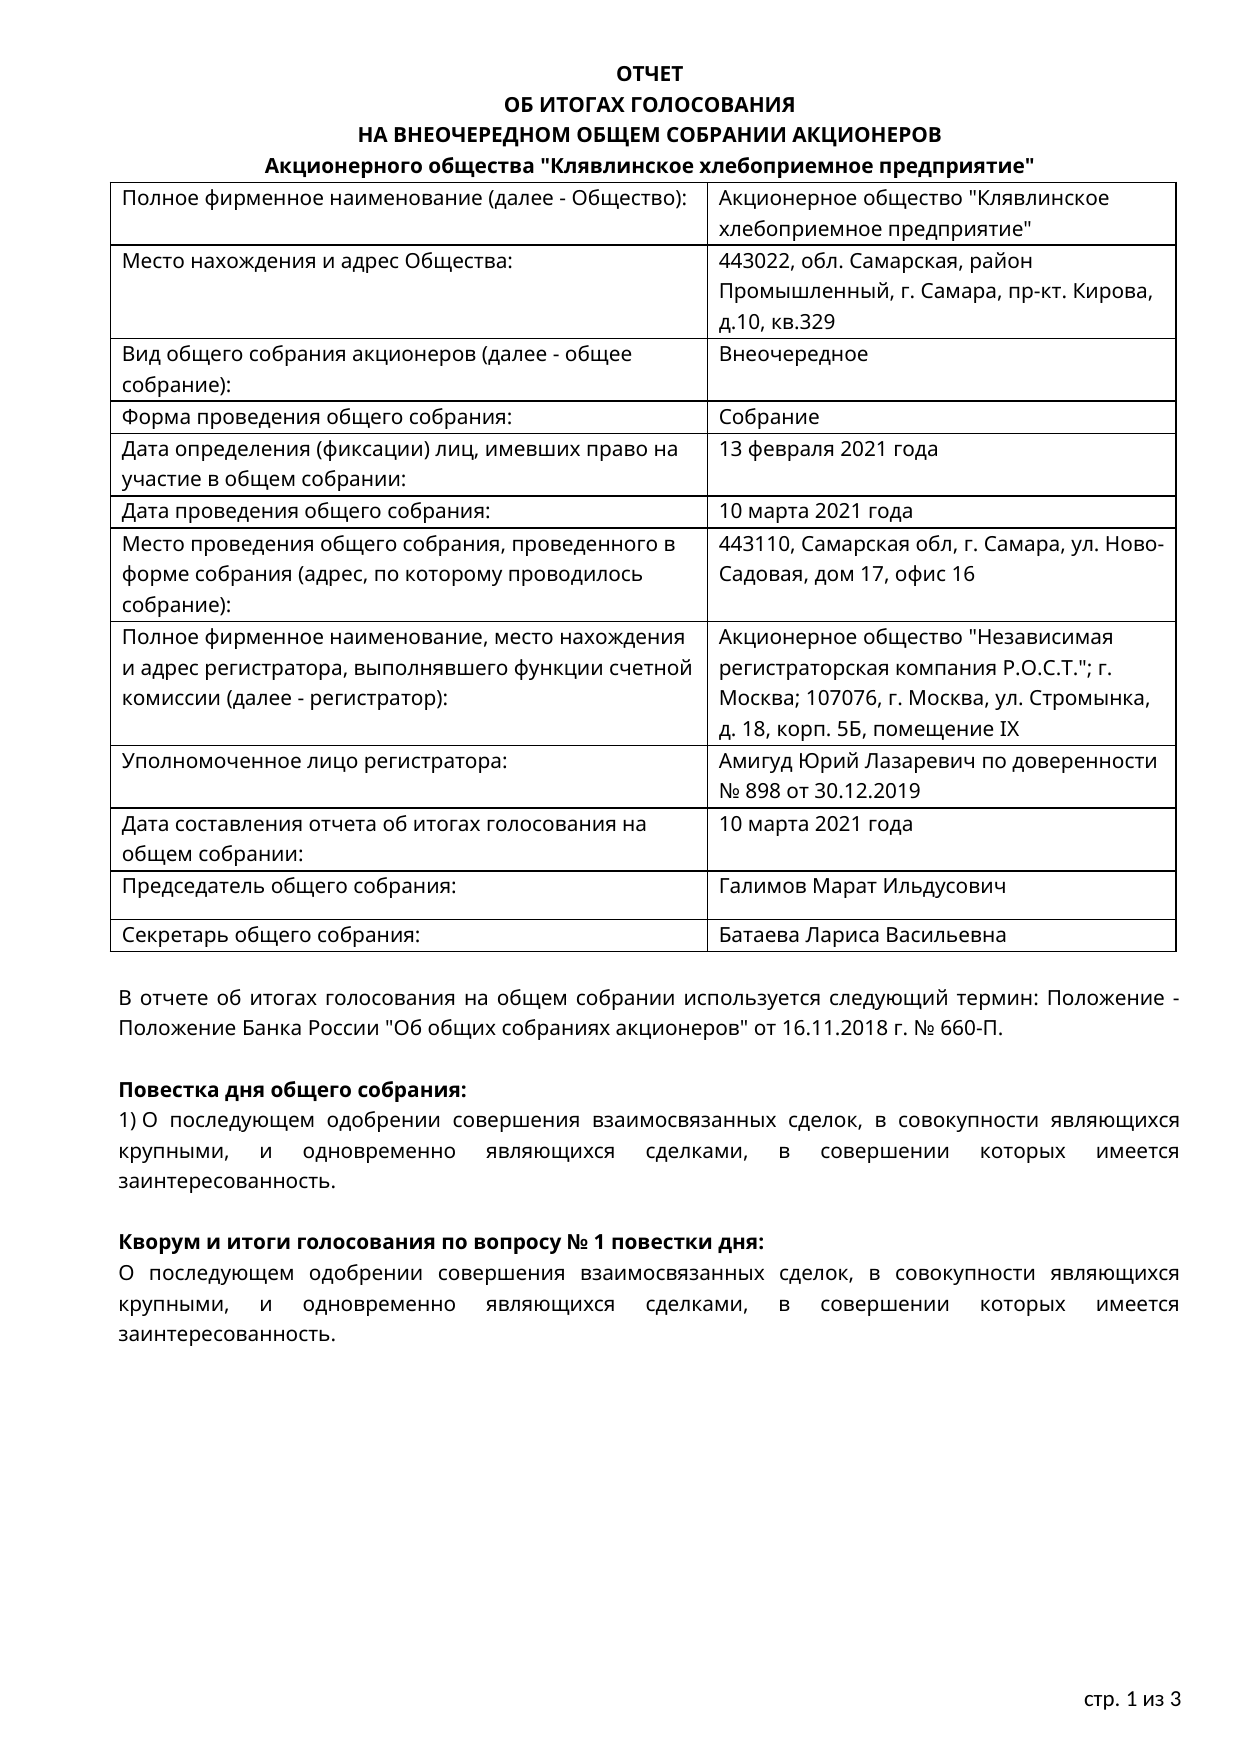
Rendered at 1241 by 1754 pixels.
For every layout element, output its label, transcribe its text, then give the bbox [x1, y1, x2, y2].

text Повестка дня общего собрания: [118, 1075, 1181, 1103]
table_header Акционерное общество "Клявлинское хлебоприемное предприятие" [708, 183, 1175, 244]
text О последующем одобрении совершения взаимосвязанных сделок, в совокупности являющихся крупными, и одновременно являющихся сделками, в совершении которых имеется заинтересованность. [118, 1258, 1181, 1348]
text Акционерного общества "Клявлинское хлебоприемное предприятие" [118, 151, 1181, 179]
table_cell Собрание [708, 402, 1175, 432]
text В отчете об итогах голосования на общем собрании используется следующий термин: Положение - Положение Банка России "Об общих собраниях акционеров" от 16.11.2018 г. № 660-П. [118, 983, 1181, 1042]
table_cell Батаева Лариса Васильевна [708, 920, 1175, 951]
table_cell 10 марта 2021 года [708, 497, 1175, 527]
table_cell Амигуд Юрий Лазаревич по доверенности № 898 от 30.12.2019 [708, 746, 1175, 807]
table_cell 443110, Самарская обл, г. Самара, ул. Ново-Садовая, дом 17, офис 16 [708, 529, 1175, 621]
table_cell Место проведения общего собрания, проведенного в форме собрания (адрес, по которому проводилось собрание): [111, 529, 707, 621]
text НА ВНЕОЧЕРЕДНОМ ОБЩЕМ СОБРАНИИ АКЦИОНЕРОВ [118, 120, 1181, 149]
text ОБ ИТОГАХ ГОЛОСОВАНИЯ [118, 90, 1181, 118]
table_cell Дата составления отчета об итогах голосования на общем собрании: [111, 809, 707, 870]
table_cell Дата проведения общего собрания: [111, 497, 707, 527]
text ОТЧЕТ [118, 59, 1181, 87]
table_cell Форма проведения общего собрания: [111, 402, 707, 432]
table_cell 10 марта 2021 года [708, 809, 1175, 870]
table_cell Место нахождения и адрес Общества: [111, 246, 707, 338]
table_cell Секретарь общего собрания: [111, 920, 707, 951]
table_cell Вид общего собрания акционеров (далее - общее собрание): [111, 339, 707, 400]
table_cell Внеочередное [708, 339, 1175, 400]
table_cell Акционерное общество "Независимая регистраторская компания Р.О.С.Т."; г. Москва; 107076, г. Москва, ул. Стромынка, д. 18, корп. 5Б, помещение IX [708, 622, 1175, 744]
table_cell Галимов Марат Ильдусович [708, 872, 1175, 919]
table_header Полное фирменное наименование (далее - Общество): [111, 183, 707, 244]
table_cell 13 февраля 2021 года [708, 434, 1175, 495]
table_cell Уполномоченное лицо регистратора: [111, 746, 707, 807]
text Кворум и итоги голосования по вопросу № 1 повестки дня: [118, 1227, 1181, 1256]
table_cell Полное фирменное наименование, место нахождения и адрес регистратора, выполнявшего функции счетной комиссии (далее - регистратор): [111, 622, 707, 744]
text 1) О последующем одобрении совершения взаимосвязанных сделок, в совокупности являющихся крупными, и одновременно являющихся сделками, в совершении которых имеется заинтересованность. [118, 1105, 1181, 1195]
table_cell Председатель общего собрания: [111, 872, 707, 919]
table_cell 443022, обл. Самарская, район Промышленный, г. Самара, пр-кт. Кирова, д.10, кв.329 [708, 246, 1175, 338]
table_cell Дата определения (фиксации) лиц, имевших право на участие в общем собрании: [111, 434, 707, 495]
